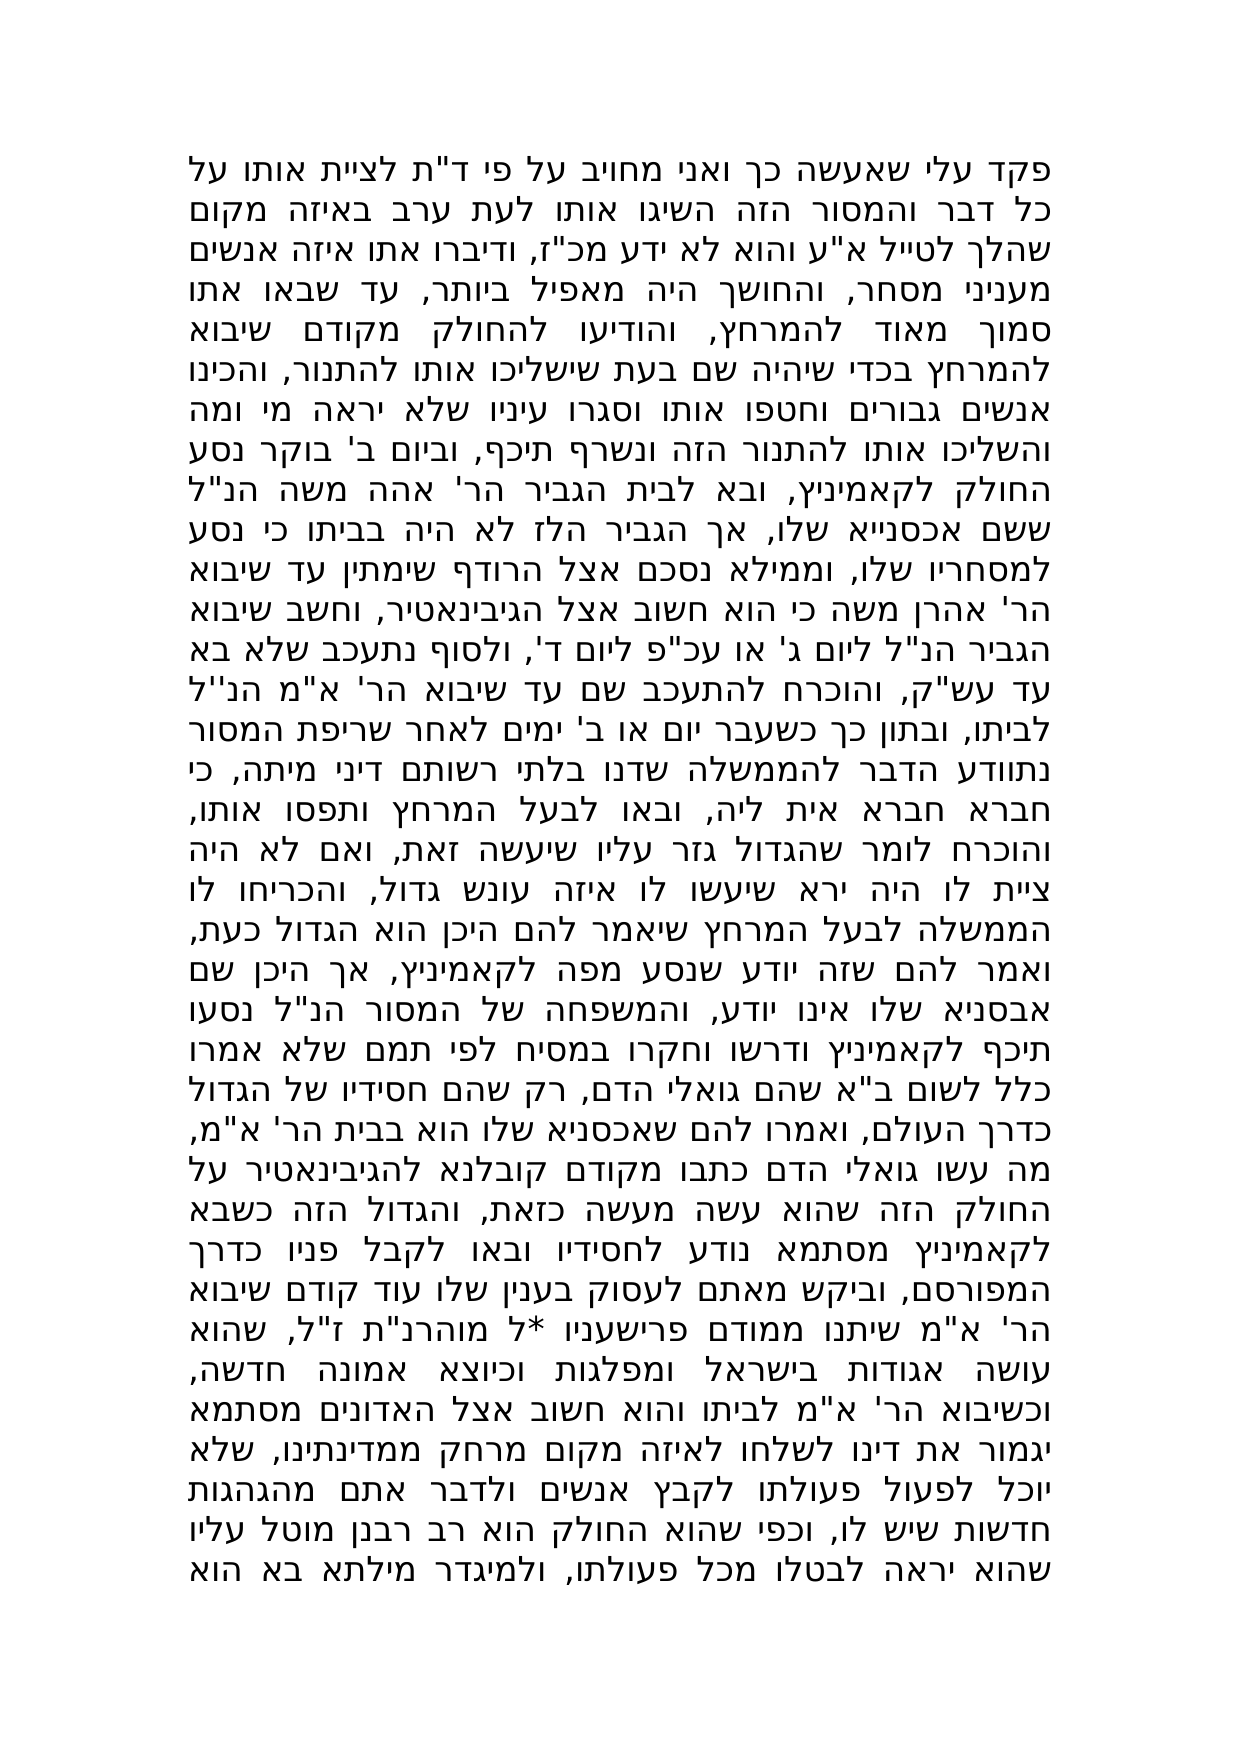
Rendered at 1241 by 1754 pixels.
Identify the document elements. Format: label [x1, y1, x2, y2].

text [187, 150, 1053, 1590]
